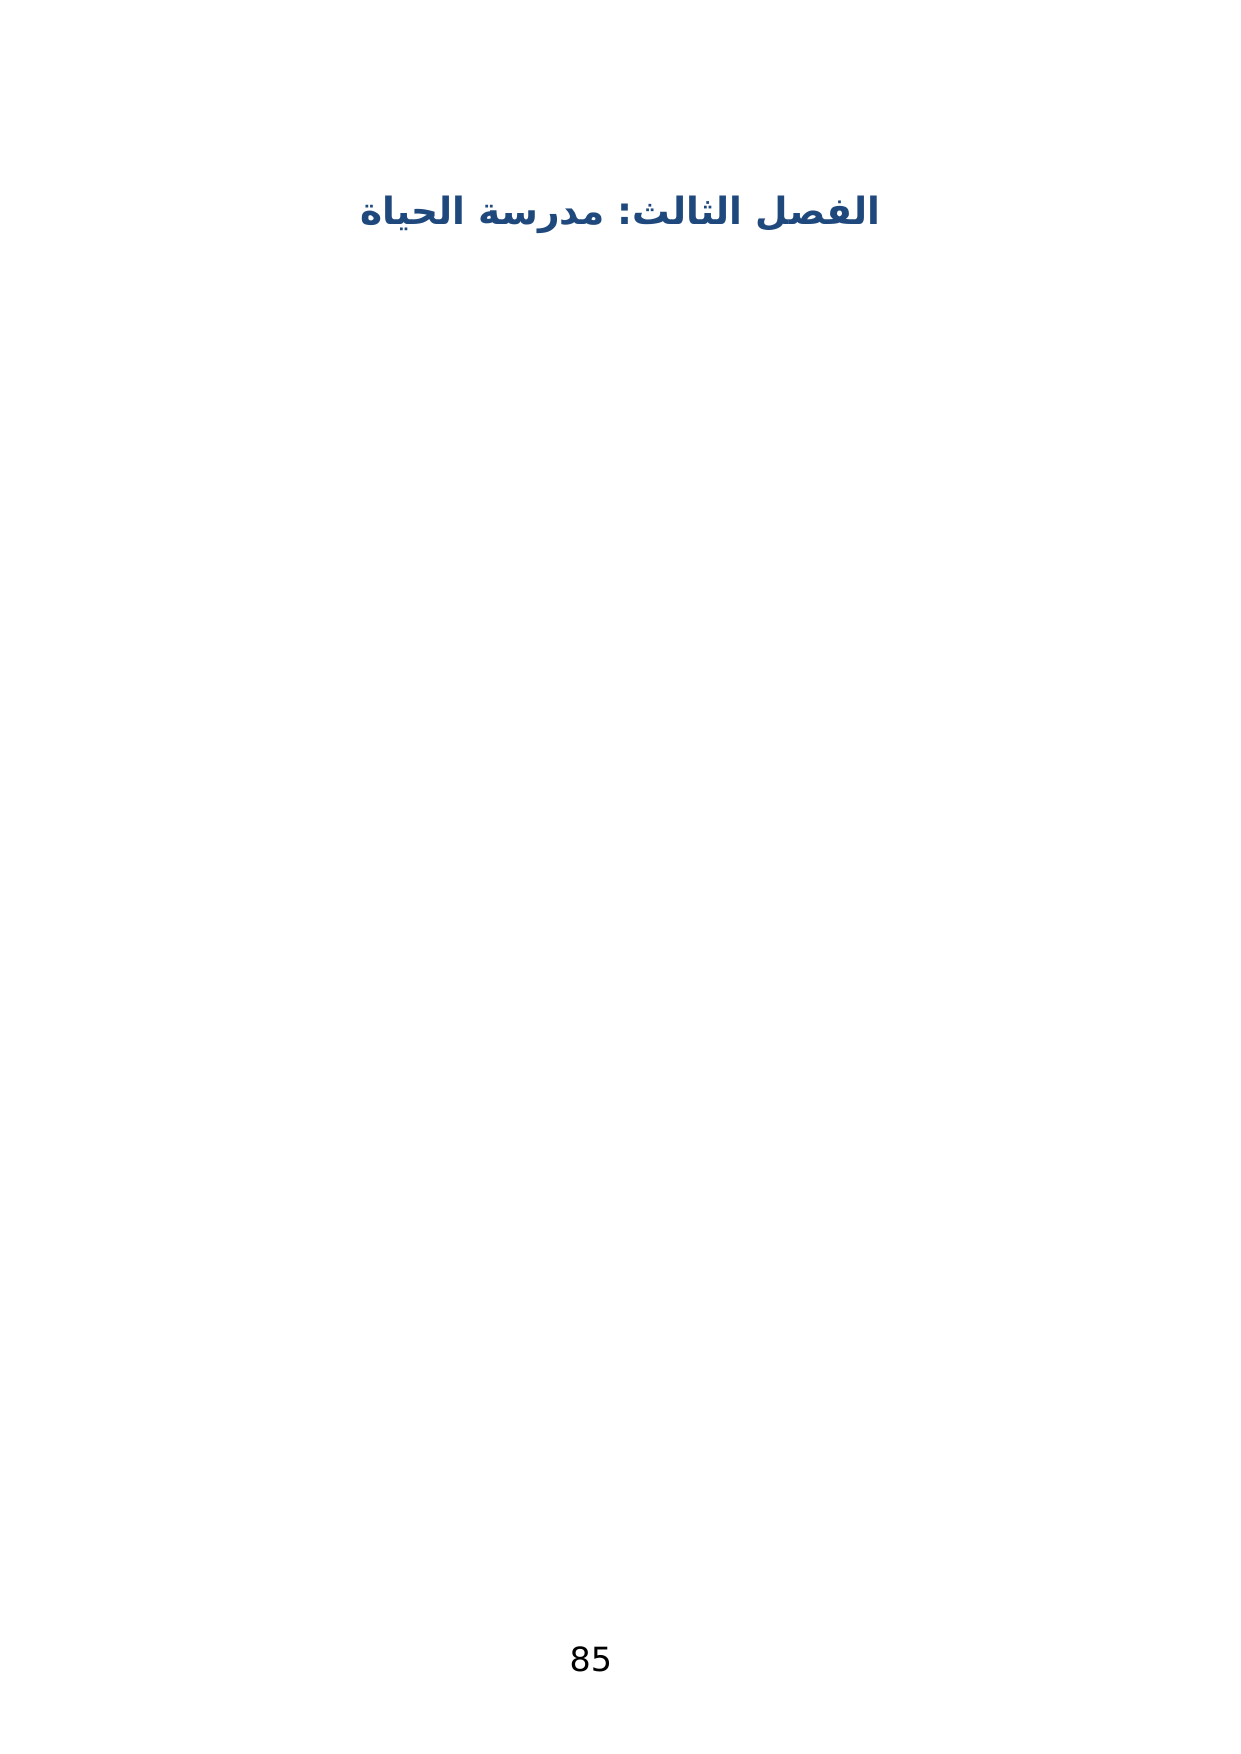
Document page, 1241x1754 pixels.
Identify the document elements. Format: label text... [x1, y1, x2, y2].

subtitle الفصل الثالث: مدرسة الحياة [236, 190, 1004, 233]
